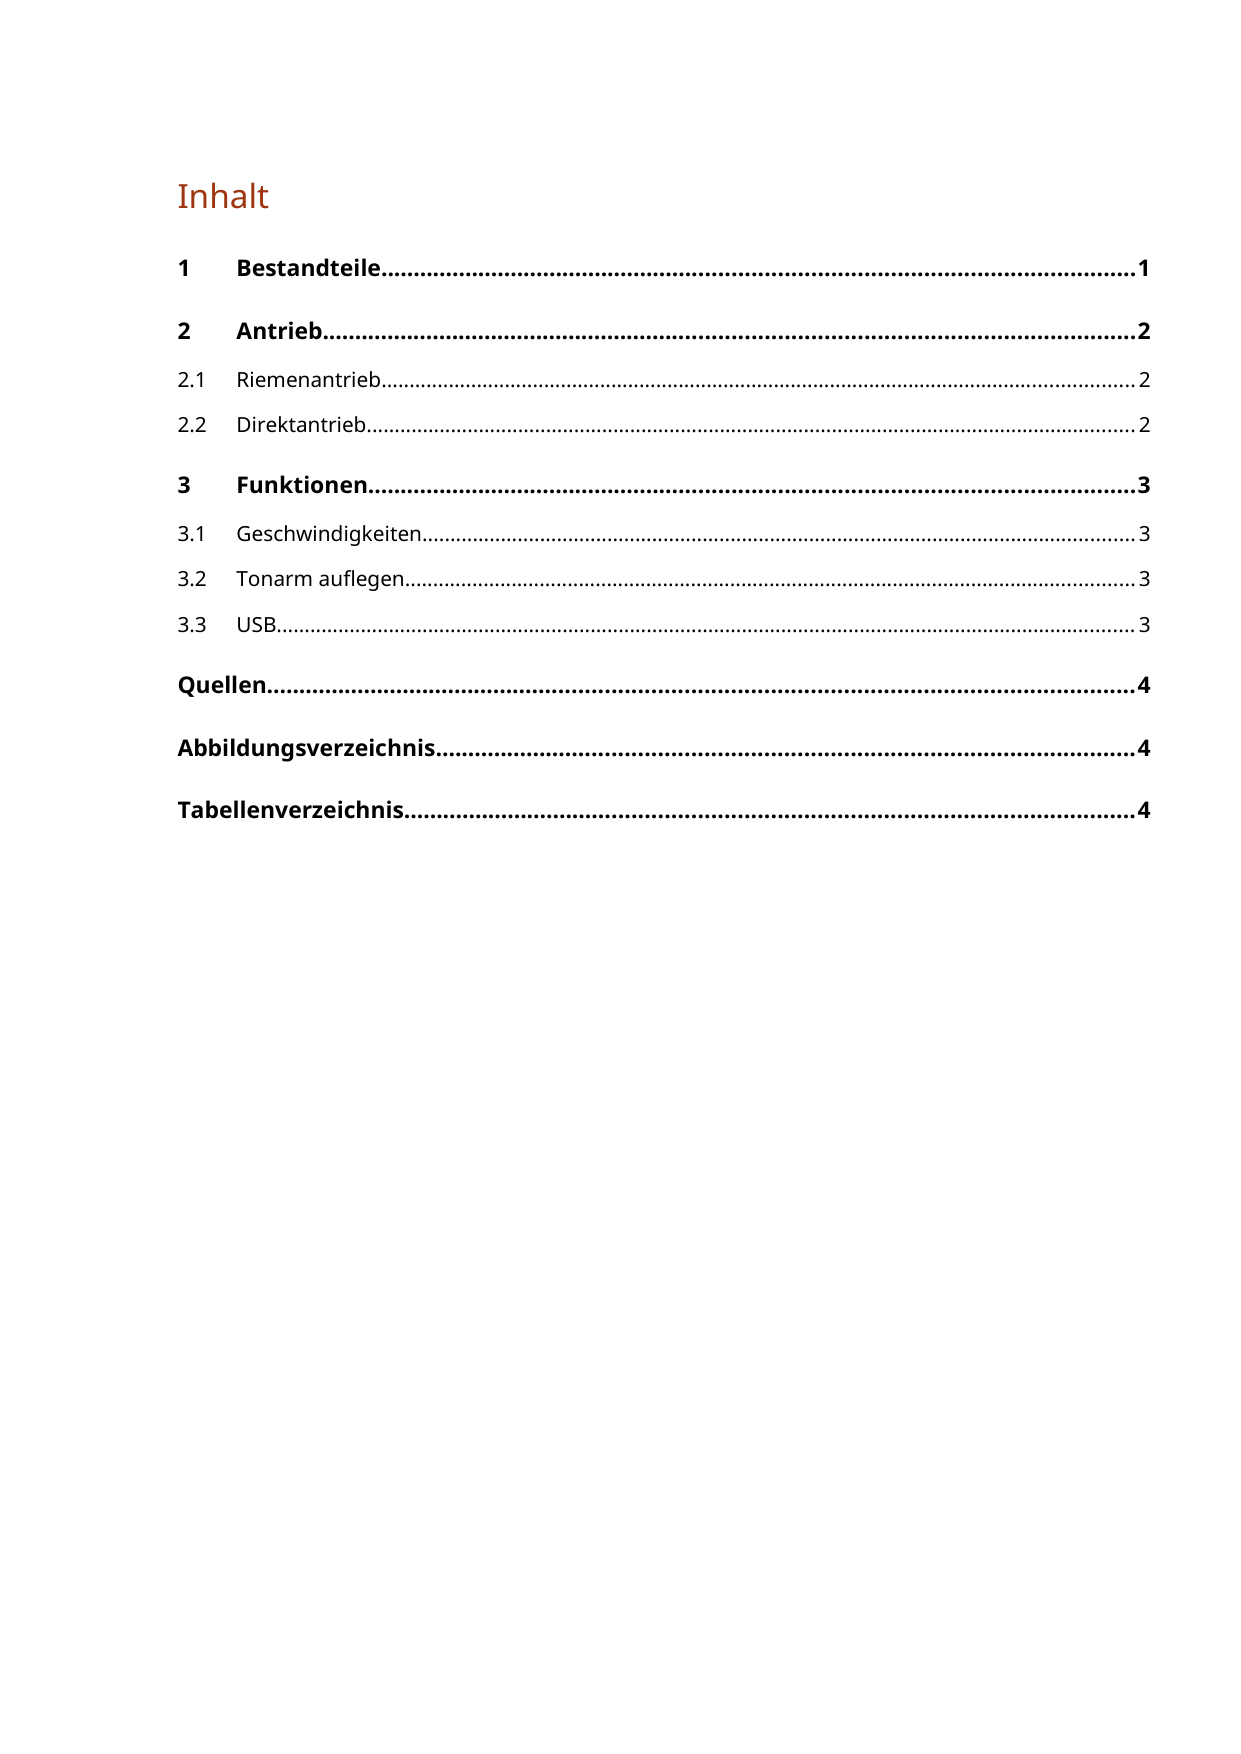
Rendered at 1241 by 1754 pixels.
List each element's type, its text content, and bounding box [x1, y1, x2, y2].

text 2 Antrieb 2 [177, 315, 1152, 346]
text Abbildungsverzeichnis 4 [177, 732, 1152, 763]
text 1 Bestandteile 1 [177, 252, 1152, 283]
text 3.2 Tonarm auflegen 3 [177, 564, 1152, 593]
text Quellen 4 [177, 669, 1152, 701]
text 3.3 USB 3 [177, 610, 1152, 638]
text Tabellenverzeichnis 4 [177, 794, 1152, 826]
text Inhalt [177, 173, 1152, 218]
text 2.2 Direktantrieb 2 [177, 410, 1152, 438]
text 3.1 Geschwindigkeiten 3 [177, 519, 1152, 548]
text 2.1 Riemenantrieb 2 [177, 365, 1152, 393]
text 3 Funktionen 3 [177, 469, 1152, 501]
